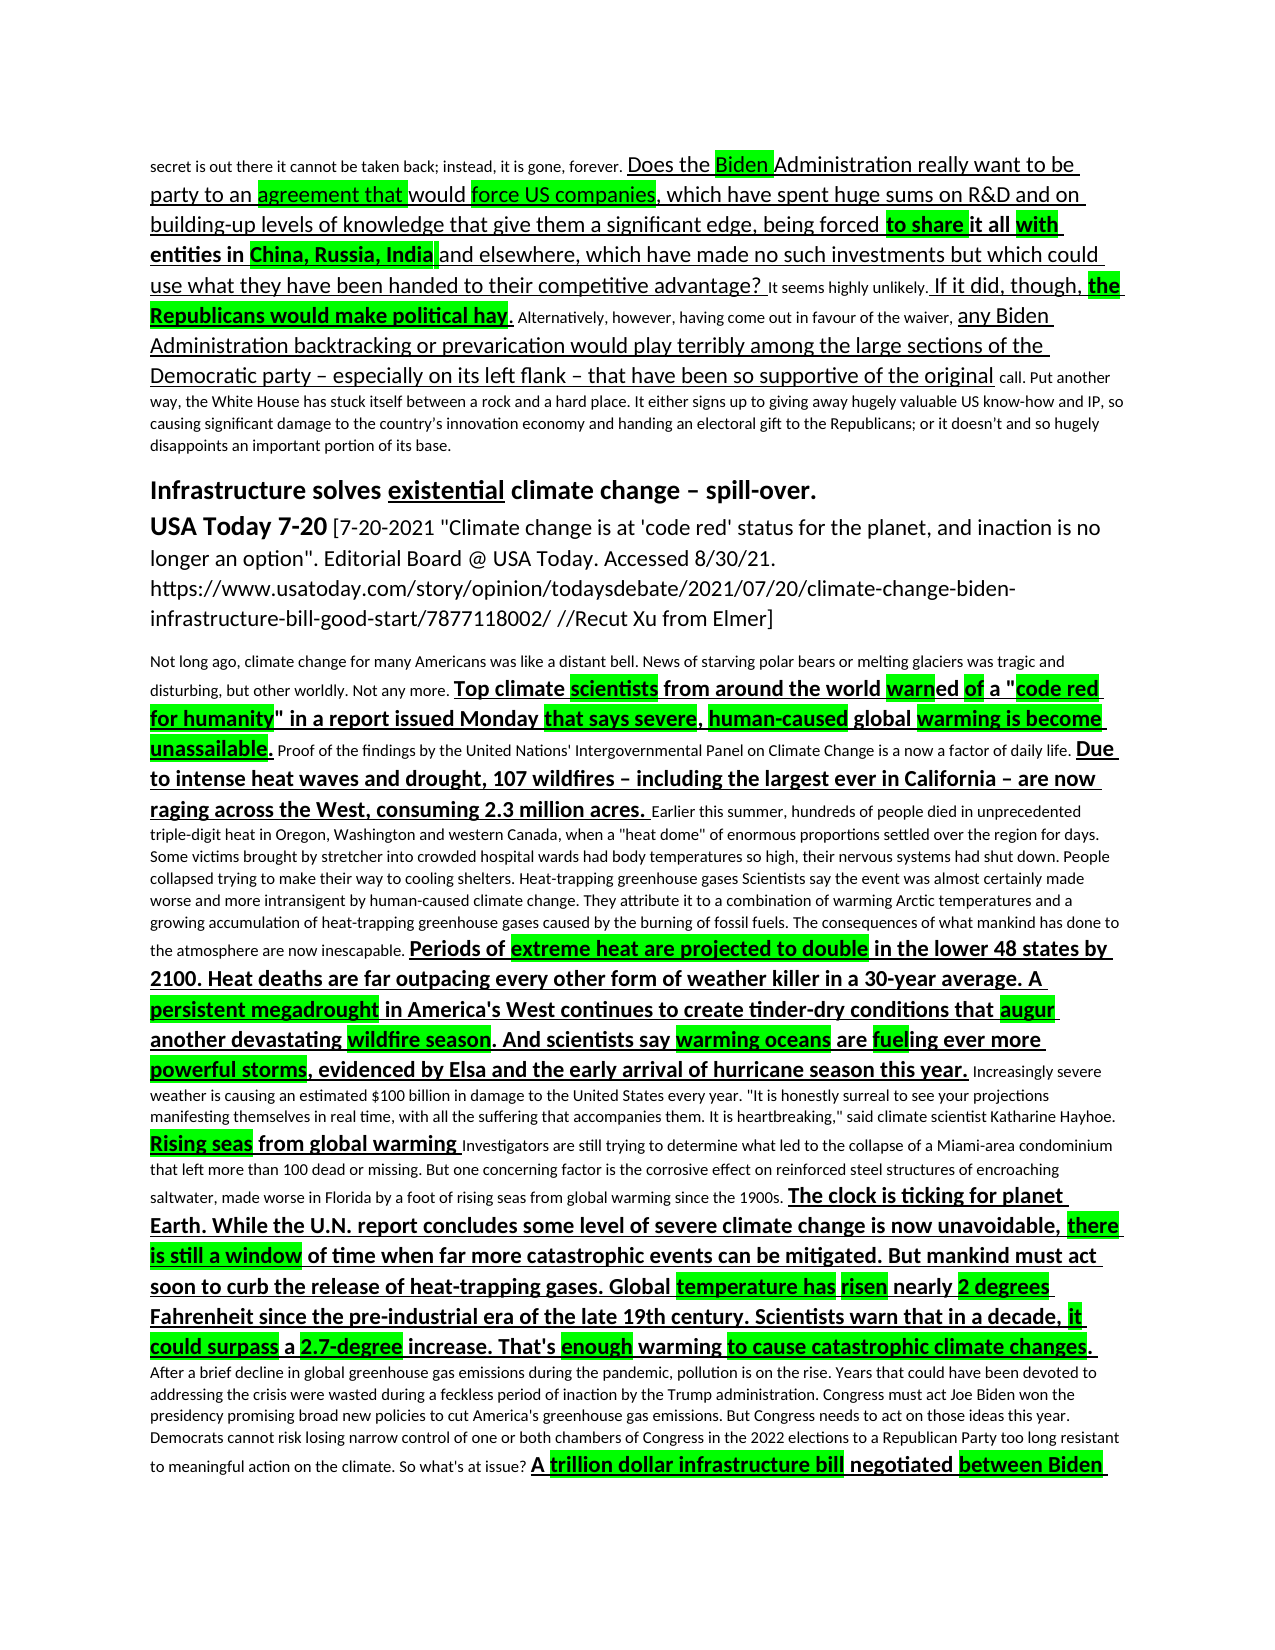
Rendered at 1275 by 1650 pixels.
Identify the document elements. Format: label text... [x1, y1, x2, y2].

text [150, 150, 1125, 455]
text USA Today 7-20 [7-20-2021 "Climate change is at 'code red' status for the planet, and inaction is no longer an option". Editorial Board @ USA Today. Accessed 8/30/21. https://www.usatoday.com/story/opinion/todaysdebate/2021/07/20/climate-change-biden-infrastructure-bill-good-start/7877118002/ //Recut Xu from Elmer] [150, 509, 1125, 633]
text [150, 651, 1125, 1478]
subtitle Infrastructure solves existential climate change – spill-over. [150, 473, 1125, 506]
